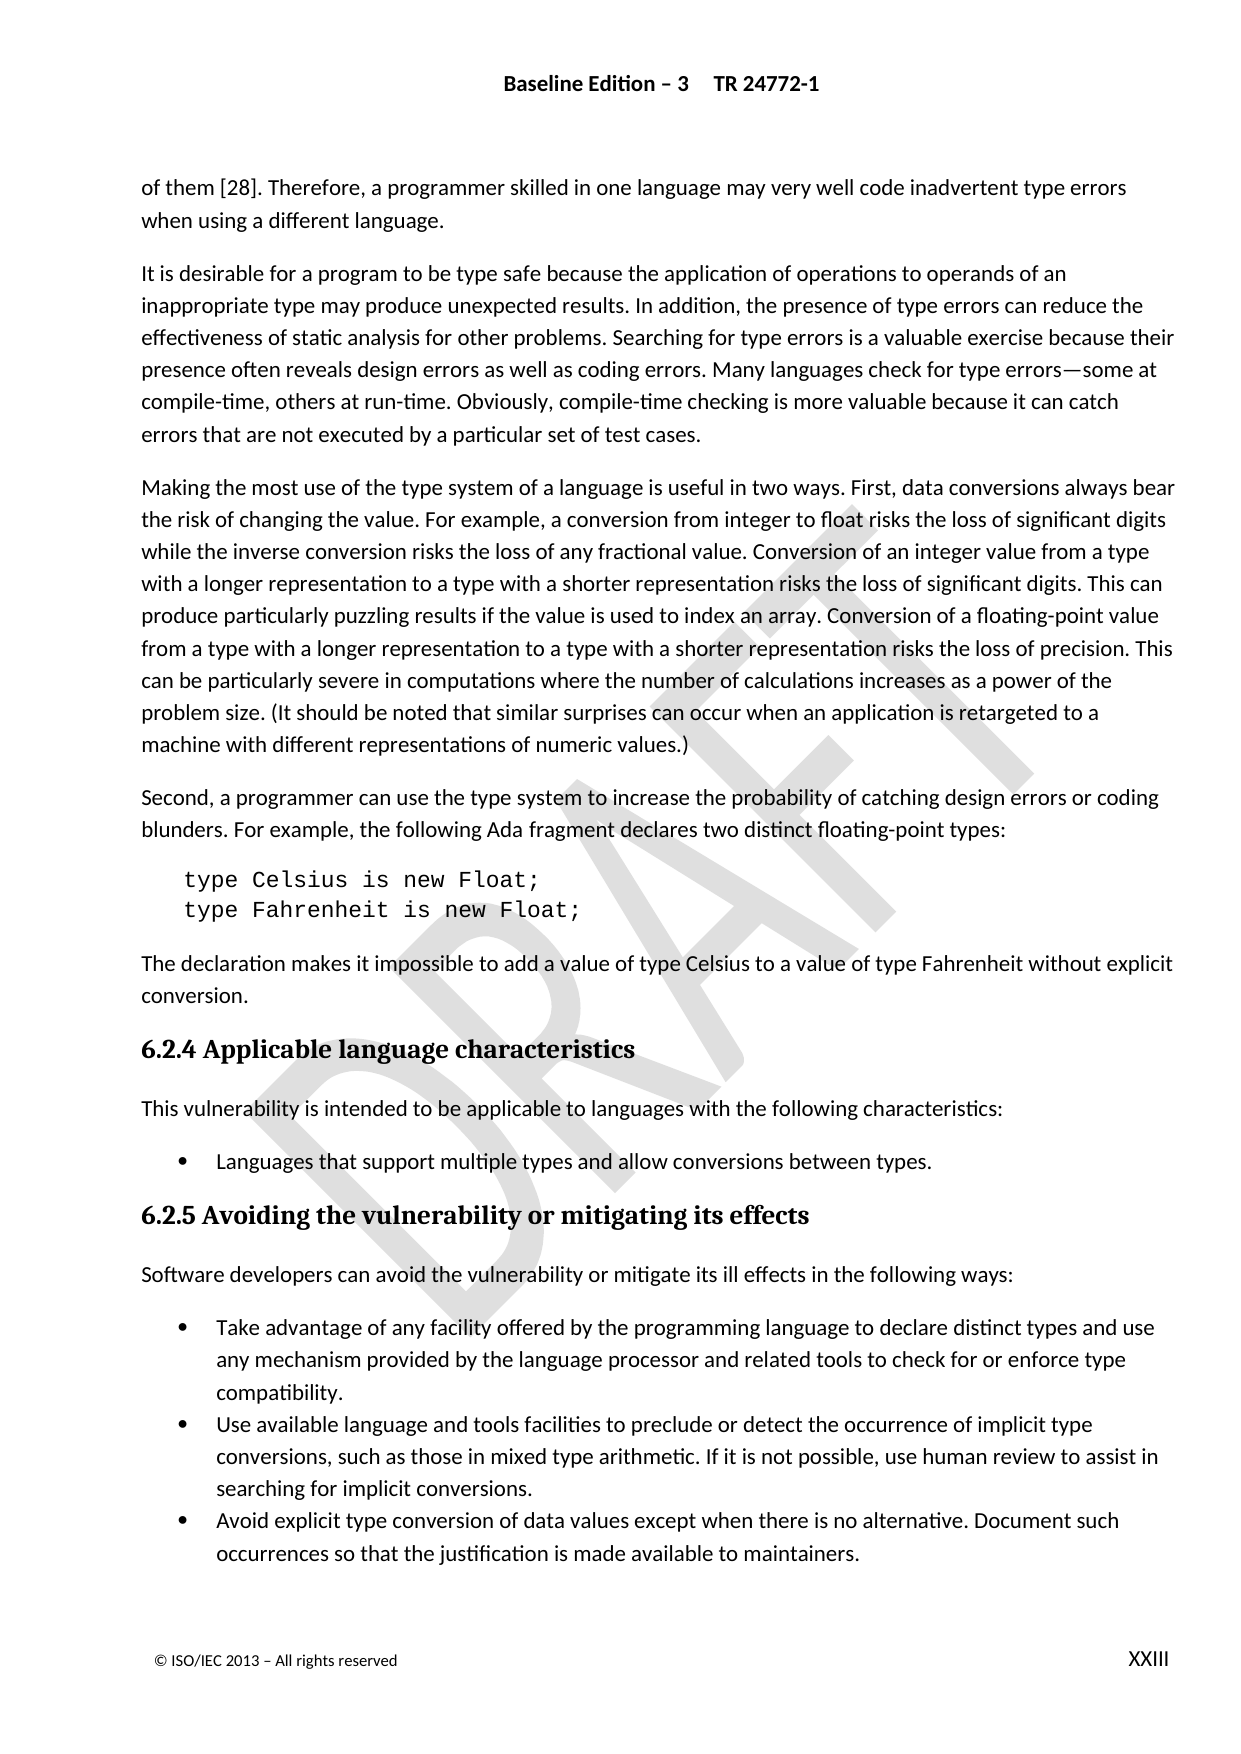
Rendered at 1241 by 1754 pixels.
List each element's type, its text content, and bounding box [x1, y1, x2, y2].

subtitle 6.2.5 Avoiding the vulnerability or mitigating its effects [141, 1200, 1182, 1231]
list Use available language and tools facilities to preclude or detect the occurrence of implicit type conversions, such as those in mixed type arithmetic. If it is not possible, use human review to assist in searching for implicit conversions. [178, 1410, 1182, 1502]
list Take advantage of any facility offered by the programming language to declare distinct types and use any mechanism provided by the language processor and related tools to check for or enforce type compatibility. [178, 1313, 1182, 1406]
text Second, a programmer can use the type system to increase the probability of catching design errors or coding blunders. For example, the following Ada fragment declares two distinct floating-point types: [141, 783, 1182, 843]
subtitle 6.2.4 Applicable language characteristics [141, 1034, 1182, 1065]
text This vulnerability is intended to be applicable to languages with the following characteristics: [141, 1094, 1182, 1122]
text Making the most use of the type system of a language is useful in two ways. First, data conversions always bear the risk of changing the value. For example, a conversion from integer to float risks the loss of significant digits while the inverse conversion risks the loss of any fractional value. Conversion of an integer value from a type with a longer representation to a type with a shorter representation risks the loss of significant digits. This can produce particularly puzzling results if the value is used to index an array. Conversion of a floating-point value from a type with a longer representation to a type with a shorter representation risks the loss of precision. This can be particularly severe in computations where the number of calculations increases as a power of the problem size. (It should be noted that similar surprises can occur when an application is retargeted to a machine with different representations of numeric values.) [141, 473, 1182, 758]
text The declaration makes it impossible to add a value of type Celsius to a value of type Fahrenheit without explicit conversion. [141, 949, 1182, 1009]
list Languages that support multiple types and allow conversions between types. [178, 1147, 1182, 1175]
text Software developers can avoid the vulnerability or mitigate its ill effects in the following ways: [141, 1260, 1182, 1288]
text type Celsius is new Float; type Fahrenheit is new Float; [141, 868, 1182, 924]
list Avoid explicit type conversion of data values except when there is no alternative. Document such occurrences so that the justification is made available to maintainers. [178, 1506, 1182, 1567]
text It is desirable for a program to be type safe because the application of operations to operands of an inappropriate type may produce unexpected results. In addition, the presence of type errors can reduce the effectiveness of static analysis for other problems. Searching for type errors is a valuable exercise because their presence often reveals design errors as well as coding errors. Many languages check for type errors—some at compile-time, others at run-time. Obviously, compile-time checking is more valuable because it can catch errors that are not executed by a particular set of test cases. [141, 259, 1182, 448]
